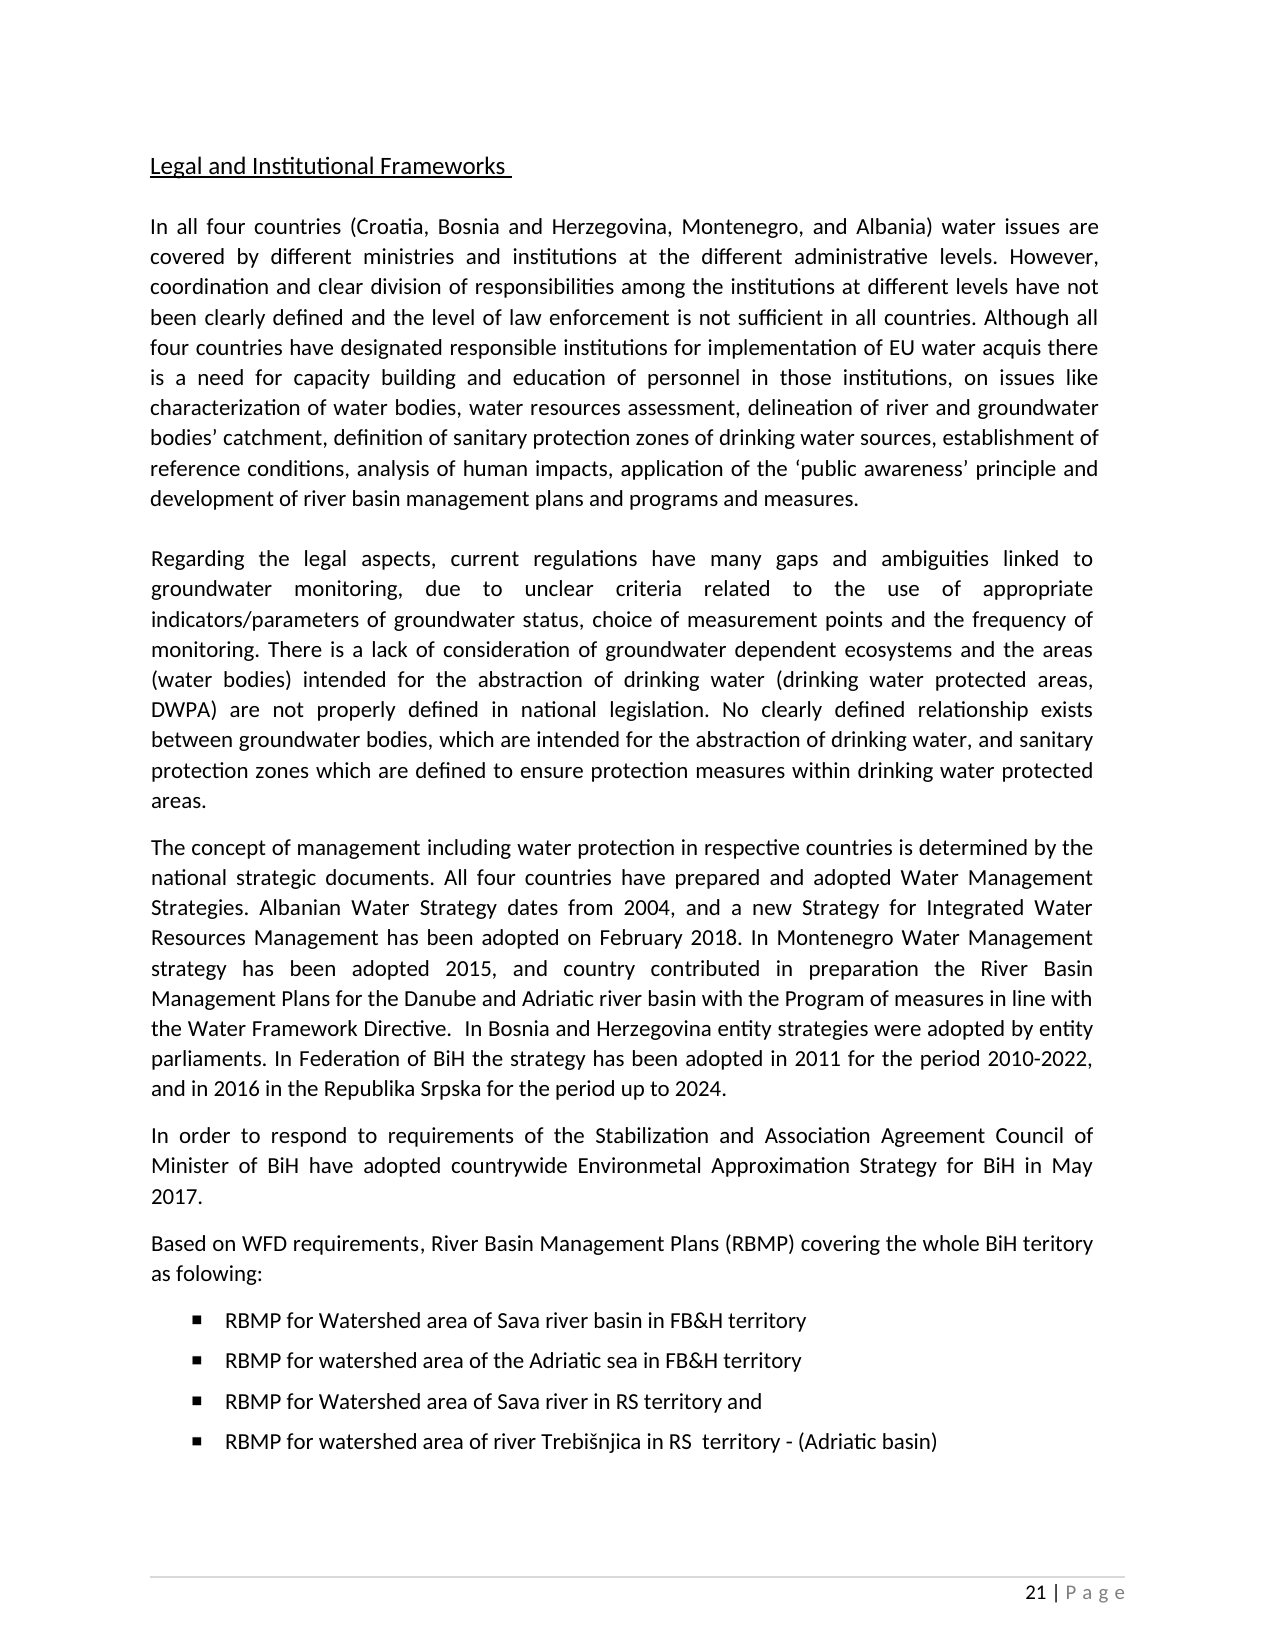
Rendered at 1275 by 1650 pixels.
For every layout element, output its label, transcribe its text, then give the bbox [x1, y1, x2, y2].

picture [188, 1392, 206, 1410]
text In order to respond to requirements of the Stabilization and Association Agreement Council of Minister of BiH have adopted countrywide Environmetal Approximation Strategy for BiH in May 2017. [151, 1121, 1095, 1210]
list RBMP for watershed area of river Trebišnjica in RS territory - (Adriatic basin) [187, 1427, 1125, 1455]
list RBMP for watershed area of the Adriatic sea in FB&H territory [187, 1346, 1125, 1374]
picture [188, 1433, 206, 1450]
picture [188, 1311, 206, 1329]
text In all four countries (Croatia, Bosnia and Herzegovina, Montenegro, and Albania) water issues are covered by different ministries and institutions at the different administrative levels. However, coordination and clear division of responsibilities among the institutions at different levels have not been clearly defined and the level of law enforcement is not sufficient in all countries. Although all four countries have designated responsible institutions for implementation of EU water acquis there is a need for capacity building and education of personnel in those institutions, on issues like characterization of water bodies, water resources assessment, delineation of river and groundwater bodies’ catchment, definition of sanitary protection zones of drinking water sources, establishment of reference conditions, analysis of human impacts, application of the ‘public awareness’ principle and development of river basin management plans and programs and measures. [150, 212, 1100, 512]
text Regarding the legal aspects, current regulations have many gaps and ambiguities linked to groundwater monitoring, due to unclear criteria related to the use of appropriate indicators/parameters of groundwater status, choice of measurement points and the frequency of monitoring. There is a lack of consideration of groundwater dependent ecosystems and the areas (water bodies) intended for the abstraction of drinking water (drinking water protected areas, DWPA) are not properly defined in national legislation. No clearly defined relationship exists between groundwater bodies, which are intended for the abstraction of drinking water, and sanitary protection zones which are defined to ensure protection measures within drinking water protected areas. [151, 544, 1095, 814]
text Based on WFD requirements, River Basin Management Plans (RBMP) covering the whole BiH teritory as folowing: [151, 1229, 1095, 1287]
list RBMP for Watershed area of Sava river basin in FB&H territory [187, 1306, 1125, 1334]
picture [188, 1352, 206, 1369]
list RBMP for Watershed area of Sava river in RS territory and [187, 1387, 1125, 1415]
text Legal and Institutional Frameworks [150, 150, 1125, 181]
text The concept of management including water protection in respective countries is determined by the national strategic documents. All four countries have prepared and adopted Water Management Strategies. Albanian Water Strategy dates from 2004, and a new Strategy for Integrated Water Resources Management has been adopted on February 2018. In Montenegro Water Management strategy has been adopted 2015, and country contributed in preparation the River Basin Management Plans for the Danube and Adriatic river basin with the Program of measures in line with the Water Framework Directive. In Bosnia and Herzegovina entity strategies were adopted by entity parliaments. In Federation of BiH the strategy has been adopted in 2011 for the period 2010-2022, and in 2016 in the Republika Srpska for the period up to 2024. [151, 833, 1095, 1103]
